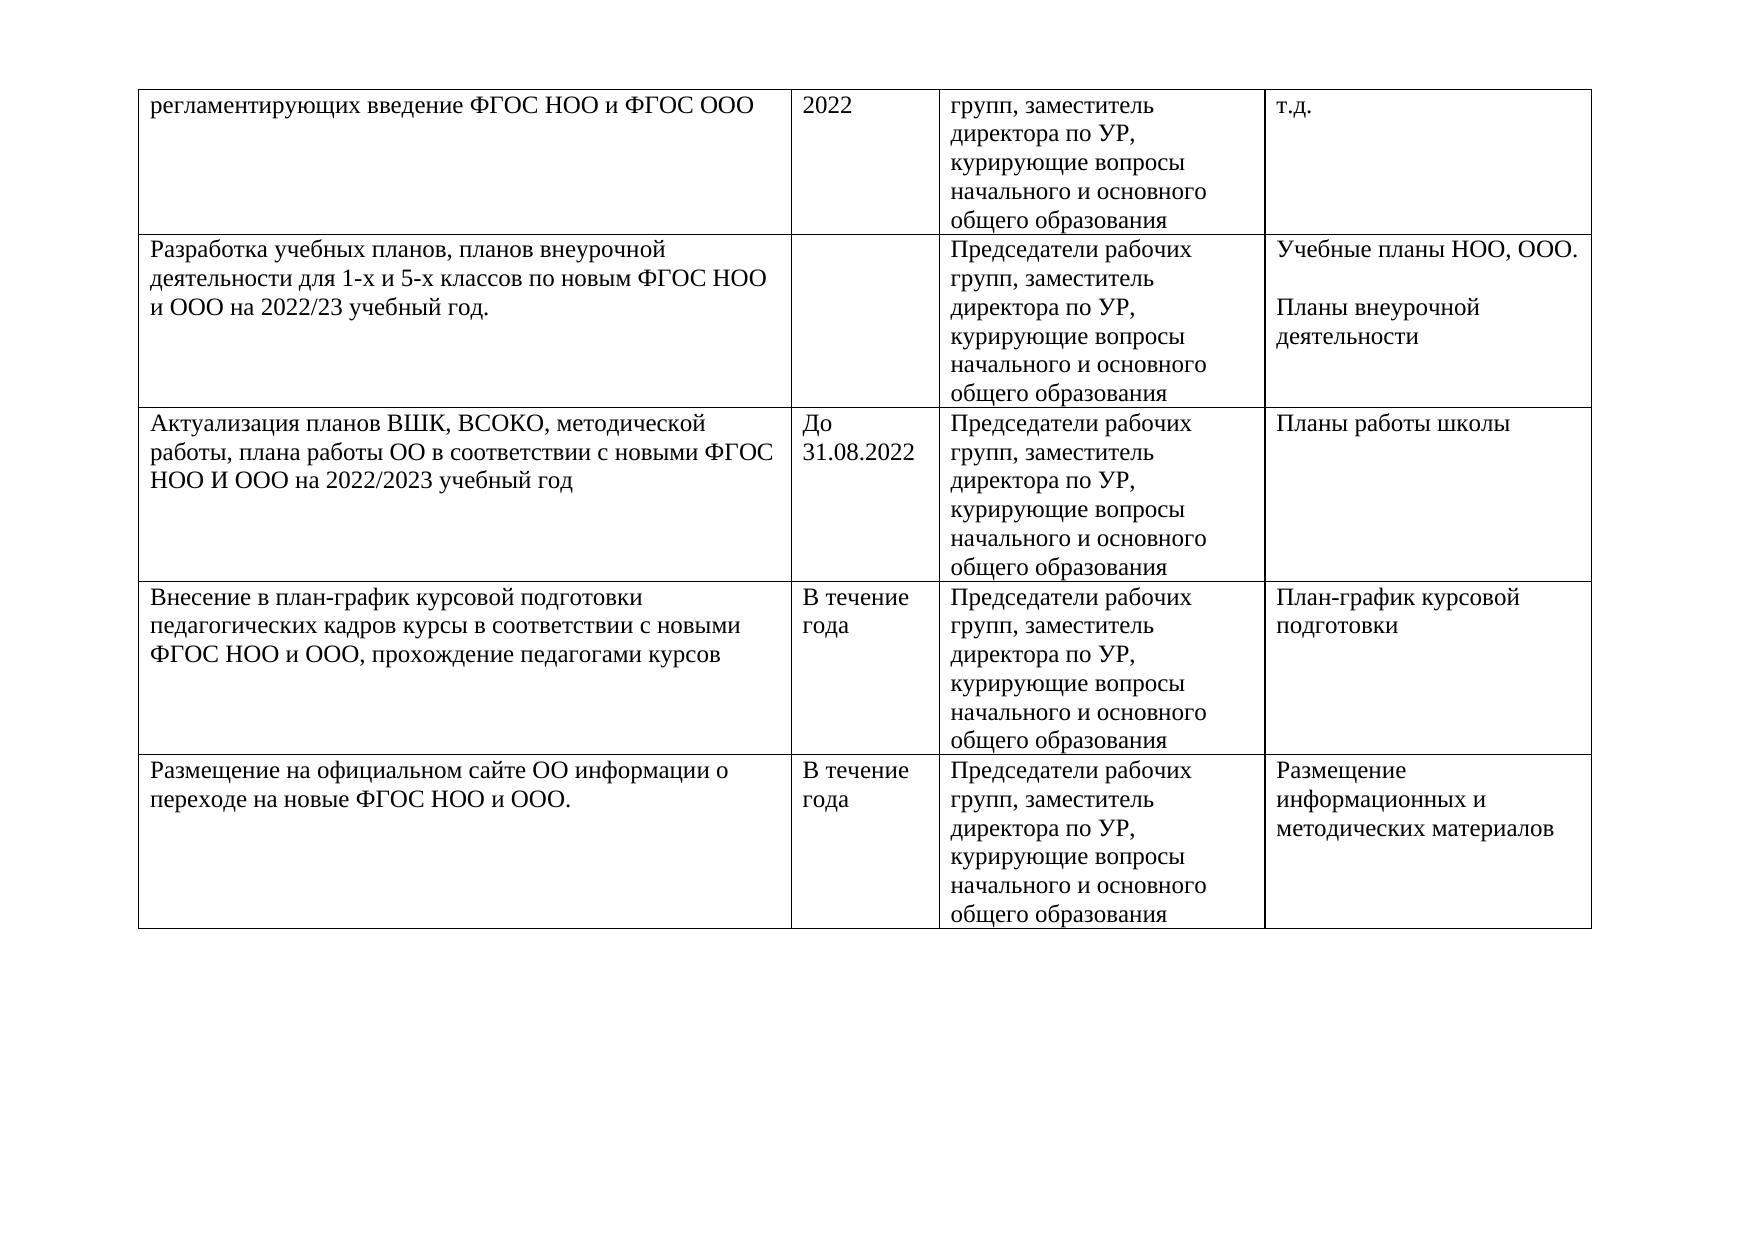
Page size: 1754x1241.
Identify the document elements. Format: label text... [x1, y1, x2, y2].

table_cell Председатели рабочих групп, заместитель директора по УР, курирующие вопросы начального и основного общего образования [940, 408, 1264, 581]
table_cell В течение года [792, 582, 939, 754]
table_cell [940, 90, 1264, 233]
table_cell До 31.08.2022 [792, 408, 939, 581]
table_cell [1266, 90, 1591, 233]
table_cell Размещение на официальном сайте ОО информации о переходе на новые ФГОС НОО и ООО. [139, 755, 791, 928]
table_cell План-график курсовой подготовки [1266, 582, 1591, 754]
table_cell Размещение информационных и методических материалов [1266, 755, 1591, 928]
table_cell Внесение в план-график курсовой подготовки педагогических кадров курсы в соответствии с новыми ФГОС НОО и ООО, прохождение педагогами курсов [139, 582, 791, 754]
table_cell Председатели рабочих групп, заместитель директора по УР, курирующие вопросы начального и основного общего образования [940, 755, 1264, 928]
table_cell [792, 235, 939, 407]
table_cell Разработка учебных планов, планов внеурочной деятельности для 1-х и 5-х классов по новым ФГОС НОО и ООО на 2022/23 учебный год. [139, 235, 791, 407]
table_cell Председатели рабочих групп, заместитель директора по УР, курирующие вопросы начального и основного общего образования [940, 235, 1264, 407]
table_cell Учебные планы НОО, ООО. Планы внеурочной деятельности [1266, 235, 1591, 407]
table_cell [139, 90, 791, 233]
table_cell В течение года [792, 755, 939, 928]
table_cell До 31.05. 2022 [792, 90, 939, 233]
table_cell Председатели рабочих групп, заместитель директора по УР, курирующие вопросы начального и основного общего образования [940, 582, 1264, 754]
table_cell Актуализация планов ВШК, ВСОКО, методической работы, плана работы ОО в соответствии с новыми ФГОС НОО И ООО на 2022/2023 учебный год [139, 408, 791, 581]
table_cell Планы работы школы [1266, 408, 1591, 581]
